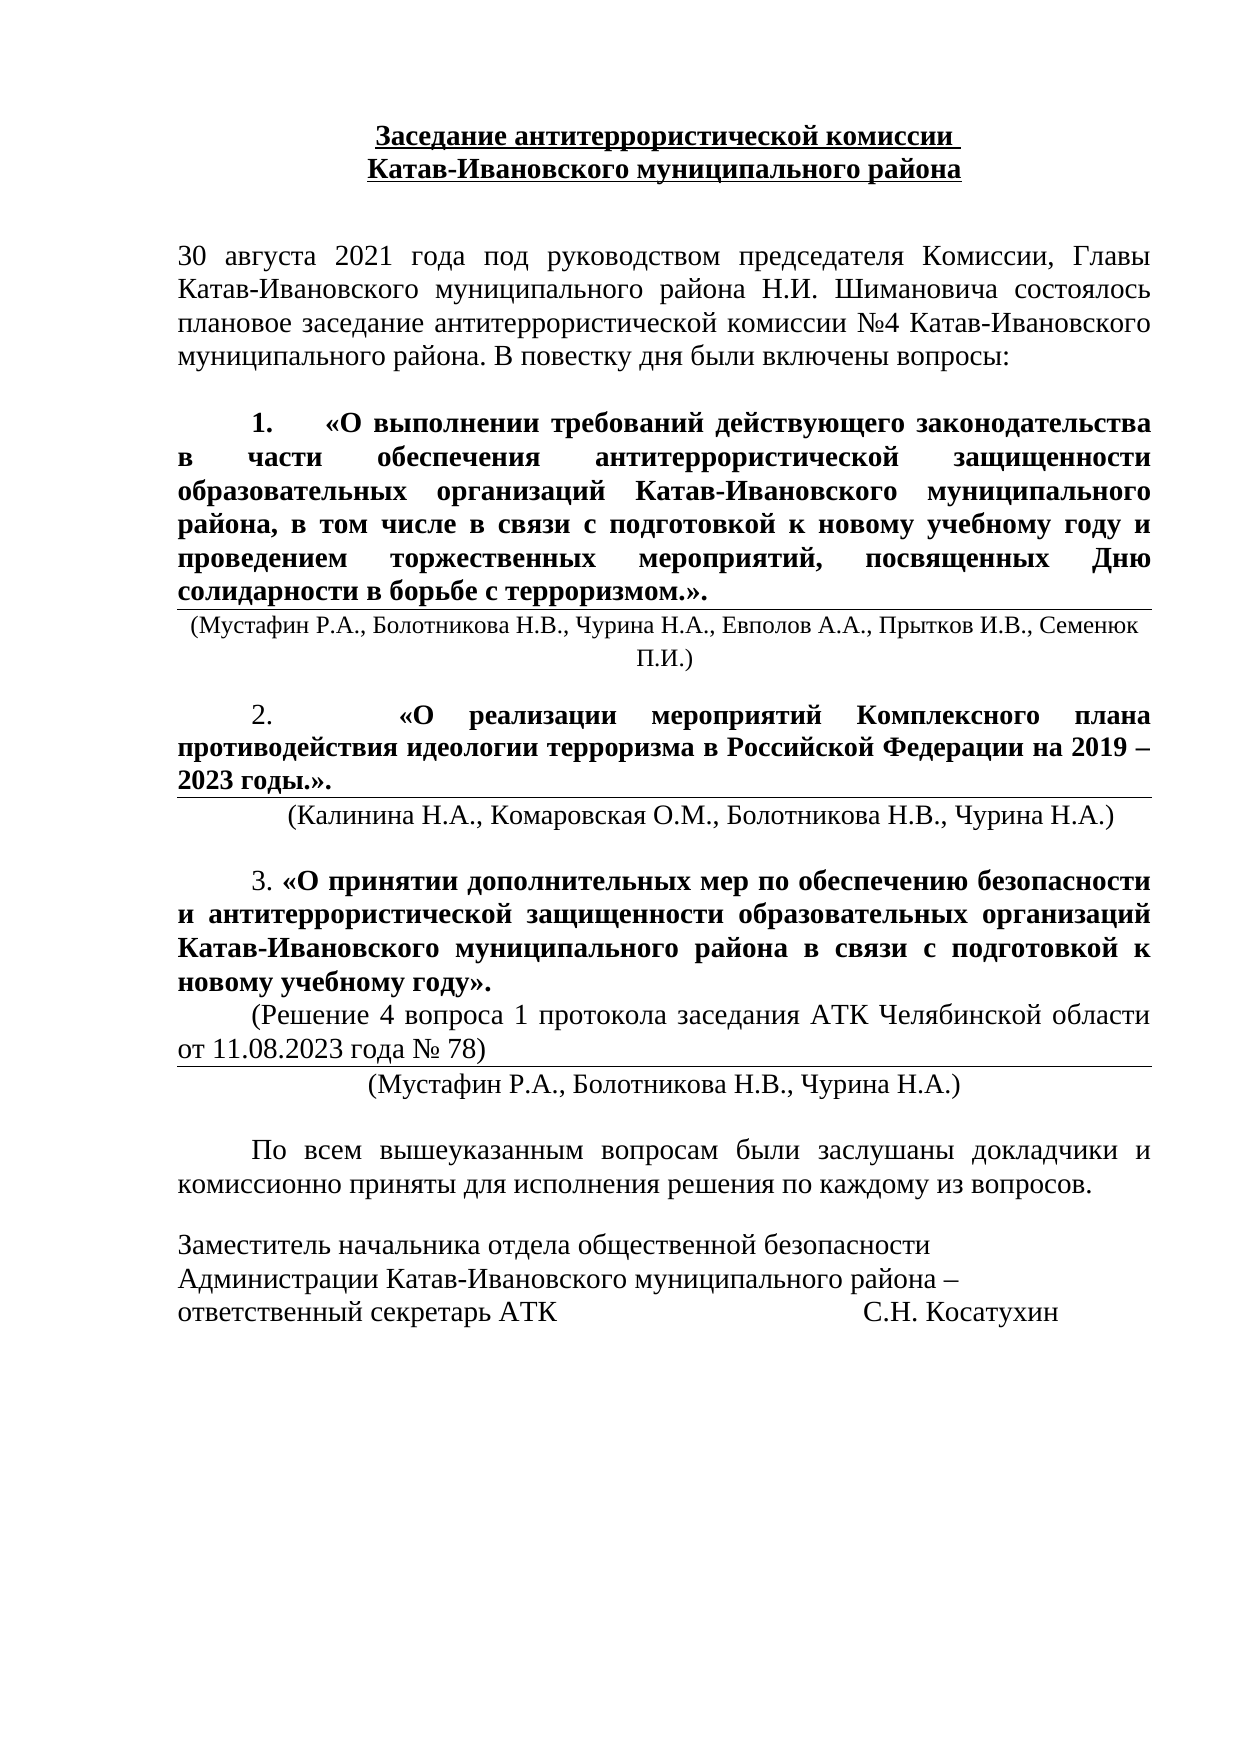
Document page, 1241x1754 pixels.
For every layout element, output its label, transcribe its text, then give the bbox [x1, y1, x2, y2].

text ответственный секретарь АТК С.Н. Косатухин [177, 1294, 1152, 1328]
text Заместитель начальника отдела общественной безопасности [177, 1227, 1152, 1261]
text По всем вышеуказанным вопросам были заслушаны докладчики и комиссионно приняты для исполнения решения по каждому из вопросов. [177, 1132, 1152, 1199]
text (Решение 4 вопроса 1 протокола заседания АТК Челябинской области от 11.08.2023 года № 78) [177, 997, 1152, 1066]
text 2. «О реализации мероприятий Комплексного плана противодействия идеологии терроризма в Российской Федерации на 2019 – 2023 годы.». [177, 697, 1152, 797]
text Катав-Ивановского муниципального района [177, 152, 1152, 185]
text 30 августа 2021 года под руководством председателя Комиссии, Главы Катав-Ивановского муниципального района Н.И. Шимановича состоялось плановое заседание антитеррористической комиссии №4 Катав-Ивановского муниципального района. В повестку дня были включены вопросы: [177, 238, 1152, 372]
list «О выполнении требований действующего законодательства в части обеспечения антитеррористической защищенности образовательных организаций Катав-Ивановского муниципального района, в том числе в связи с подготовкой к новому учебному году и проведением торжественных мероприятий, посвященных Дню солидарности в борьбе с терроризмом.». [177, 406, 1152, 609]
text (Калинина Н.А., Комаровская О.М., Болотникова Н.В., Чурина Н.А.) [251, 798, 1152, 831]
text Заседание антитеррористической комиссии [177, 118, 1152, 152]
text Администрации Катав-Ивановского муниципального района – [177, 1261, 1152, 1294]
text (Мустафин Р.А., Болотникова Н.В., Чурина Н.А.) [177, 1067, 1152, 1100]
text 3. «О принятии дополнительных мер по обеспечению безопасности и антитеррористической защищенности образовательных организаций Катав-Ивановского муниципального района в связи с подготовкой к новому учебному году». [177, 863, 1152, 997]
text (Мустафин Р.А., Болотникова Н.В., Чурина Н.А., Евполов А.А., Прытков И.В., Семенюк П.И.) [177, 610, 1152, 672]
